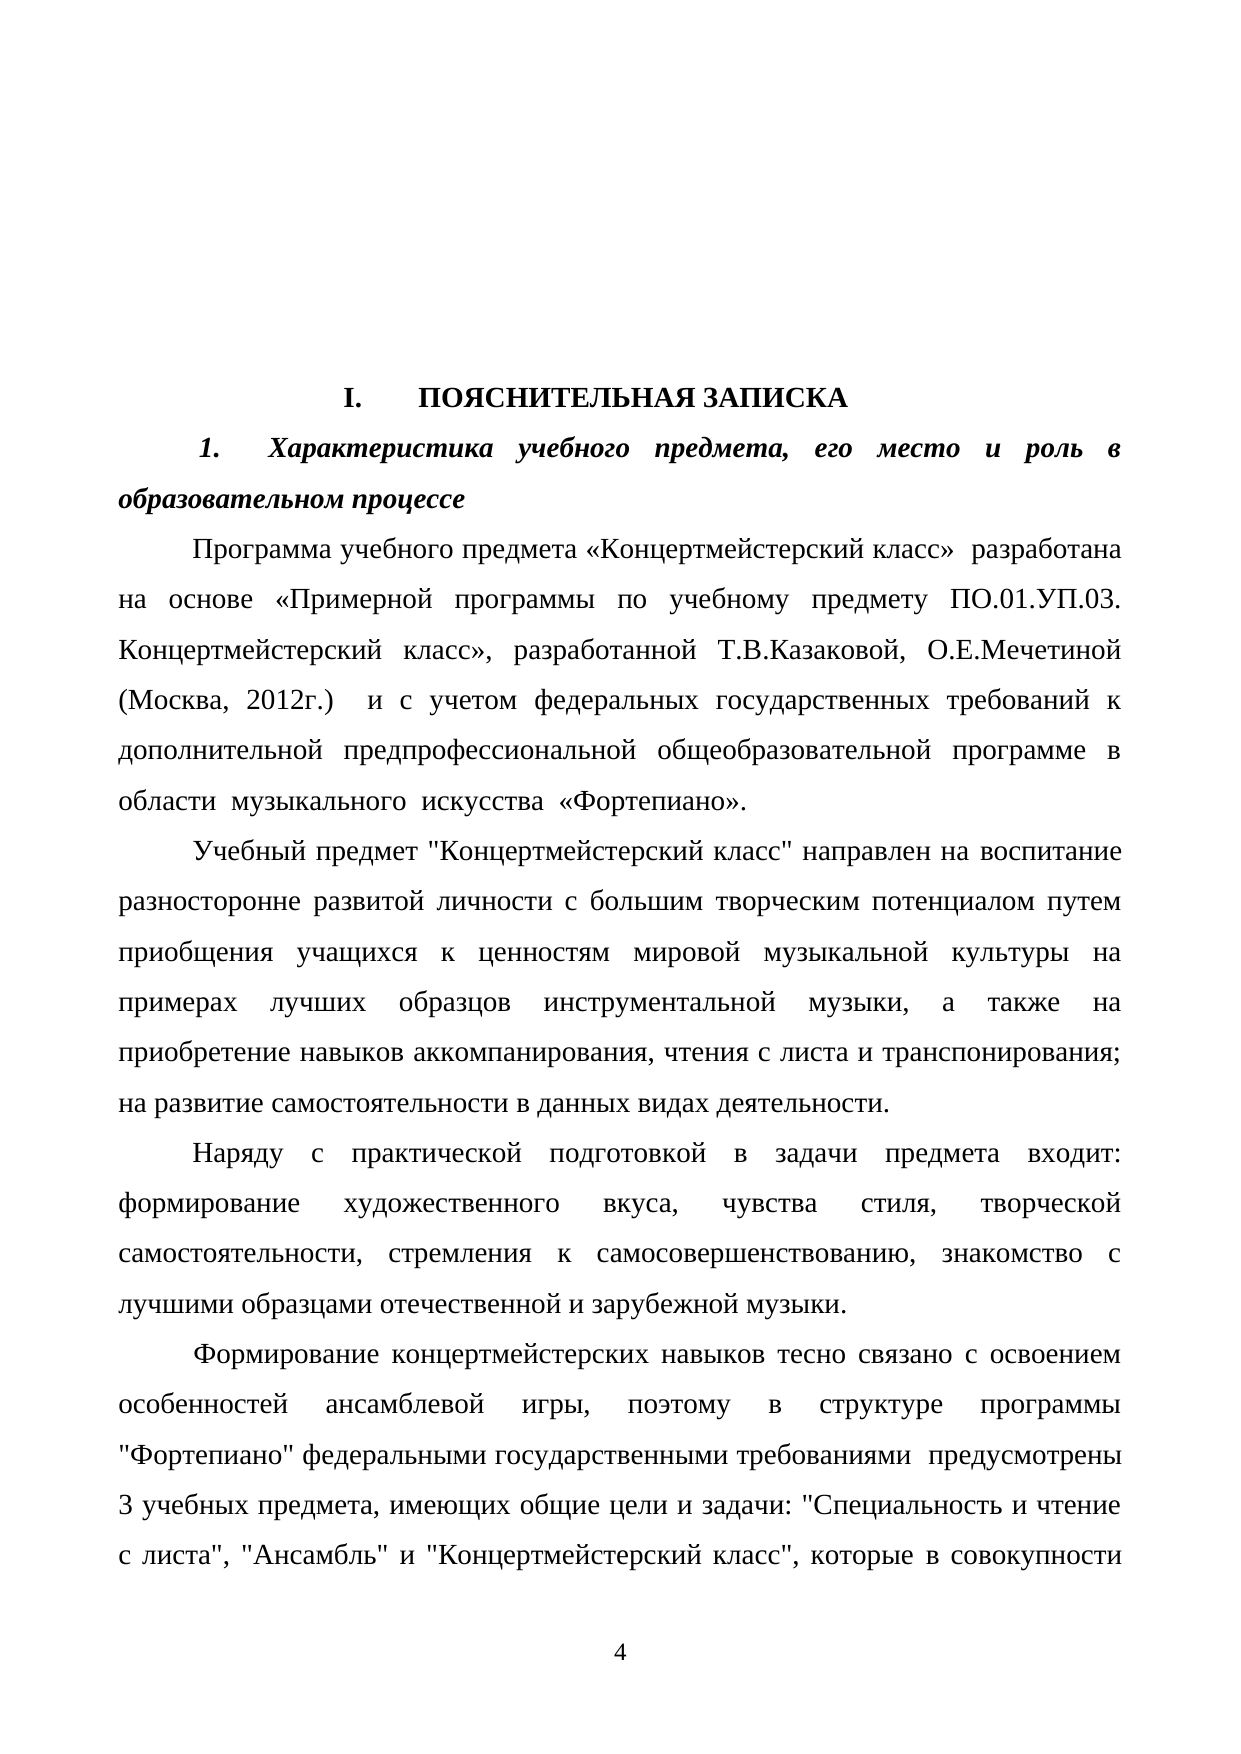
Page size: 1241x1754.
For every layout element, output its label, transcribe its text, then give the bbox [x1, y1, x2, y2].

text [118, 1336, 1122, 1571]
list Программа учебного предмета «Концертмейстерский класс» разработана на основе «Примерной программы по учебному предмету ПО.01.УП.03. Концертмейстерский класс», разработанной Т.В.Казаковой, О.Е.Мечетиной (Москва, 2012г.) и с учетом федеральных государственных требований к дополнительной предпрофессиональной общеобразовательной программе в области музыкального искусства «Фортепиано». [118, 531, 1122, 816]
text Учебный предмет "Концертмейстерский класс" направлен на воспитание разносторонне развитой личности с большим творческим потенциалом путем приобщения учащихся к ценностям мировой музыкальной культуры на примерах лучших образцов инструментальной музыки, а также на приобретение навыков аккомпанирования, чтения с листа и транспонирования; на развитие самостоятельности в данных видах деятельности. [118, 833, 1122, 1118]
text Наряду с практической подготовкой в задачи предмета входит: формирование художественного вкуса, чувства стиля, творческой самостоятельности, стремления к самосовершенствованию, знакомство с лучшими образцами отечественной и зарубежной музыки. [118, 1135, 1122, 1319]
list Характеристика учебного предмета, его место и роль в образовательном процессе [118, 431, 1122, 514]
text I. ПОЯСНИТЕЛЬНАЯ ЗАПИСКА [118, 380, 1122, 414]
